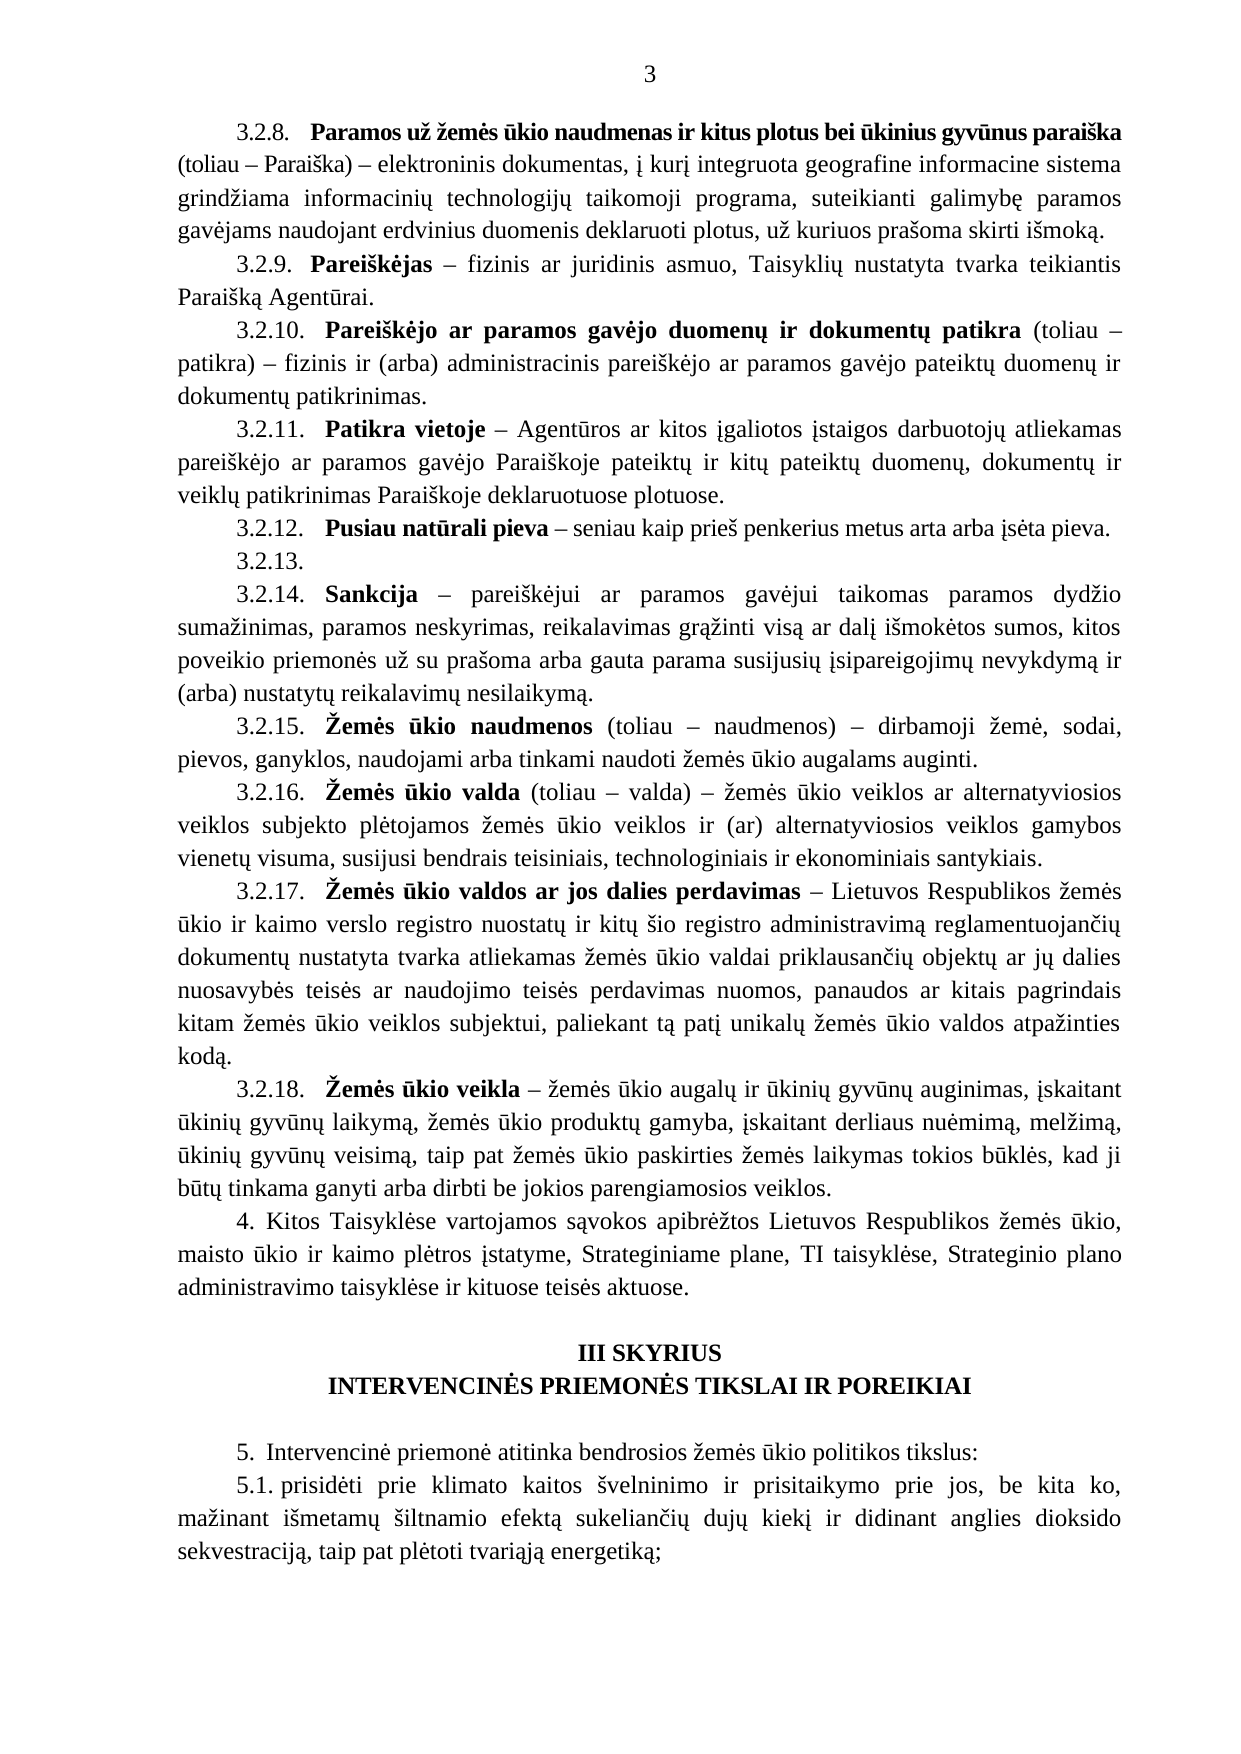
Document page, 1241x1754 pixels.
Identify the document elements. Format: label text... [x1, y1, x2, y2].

list Žemės ūkio valda (toliau – valda) – žemės ūkio veiklos ar alternatyviosios veiklos subjekto plėtojamos žemės ūkio veiklos ir (ar) alternatyviosios veiklos gamybos vienetų visuma, susijusi bendrais teisiniais, technologiniais ir ekonominiais santykiais. [177, 777, 1122, 810]
list Pareiškėjo ar paramos gavėjo duomenų ir dokumentų patikra (toliau – patikra) – fizinis ir (arba) administracinis pareiškėjo ar paramos gavėjo pateiktų duomenų ir dokumentų patikrinimas. [177, 315, 1122, 409]
list Pareiškėjas – fizinis ar juridinis asmuo, Taisyklių nustatyta tvarka teikiantis Paraišką Agentūrai. [177, 249, 1122, 310]
list Patikra vietoje – Agentūros ar kitos įgaliotos įstaigos darbuotojų atliekamas pareiškėjo ar paramos gavėjo Paraiškoje pateiktų ir kitų pateiktų duomenų, dokumentų ir veiklų patikrinimas Paraiškoje deklaruotuose plotuose. [177, 414, 1122, 508]
list Žemės ūkio veikla – žemės ūkio augalų ir ūkinių gyvūnų auginimas, įskaitant ūkinių gyvūnų laikymą, žemės ūkio produktų gamyba, įskaitant derliaus nuėmimą, melžimą, ūkinių gyvūnų veisimą, taip pat žemės ūkio paskirties žemės laikymas tokios būklės, kad ji būtų tinkama ganyti arba dirbti be jokios parengiamosios veiklos. [177, 1074, 1122, 1202]
text III SKYRIUS [177, 1338, 1122, 1367]
list Žemės ūkio valda (toliau – valda) – žemės ūkio veiklos ar alternatyviosios veiklos subjekto plėtojamos žemės ūkio veiklos ir (ar) alternatyviosios veiklos gamybos vienetų visuma, susijusi bendrais teisiniais, technologiniais ir ekonominiais santykiais. [177, 839, 1122, 872]
text INTERVENCINĖS PRIEMONĖS TIKSLAI IR POREIKIAI [177, 1371, 1122, 1400]
list Pusiau natūrali pieva – seniau kaip prieš penkerius metus arta arba įsėta pieva. [177, 513, 1122, 542]
list Paramos už žemės ūkio naudmenas ir kitus plotus bei ūkinius gyvūnus paraiška (toliau – Paraiška) – elektroninis dokumentas, į kurį integruota geografine informacine sistema grindžiama informacinių technologijų taikomoji programa, suteikianti galimybę paramos gavėjams naudojant erdvinius duomenis deklaruoti plotus, už kuriuos prašoma skirti išmoką. [177, 117, 1122, 244]
list Žemės ūkio naudmenos (toliau – naudmenos) – dirbamoji žemė, sodai, pievos, ganyklos, naudojami arba tinkami naudoti žemės ūkio augalams auginti. [177, 711, 1122, 773]
list Kitos Taisyklėse vartojamos sąvokos apibrėžtos Lietuvos Respublikos žemės ūkio, maisto ūkio ir kaimo plėtros įstatyme, Strateginiame plane, TI taisyklėse, Strateginio plano administravimo taisyklėse ir kituose teisės aktuose. [177, 1206, 1122, 1301]
list Intervencinė priemonė atitinka bendrosios žemės ūkio politikos tikslus: [177, 1437, 1122, 1466]
list Žemės ūkio valdos ar jos dalies perdavimas – Lietuvos Respublikos žemės ūkio ir kaimo verslo registro nuostatų ir kitų šio registro administravimą reglamentuojančių dokumentų nustatyta tvarka atliekamas žemės ūkio valdai priklausančių objektų ar jų dalies nuosavybės teisės ar naudojimo teisės perdavimas nuomos, panaudos ar kitais pagrindais kitam žemės ūkio veiklos subjektui, paliekant tą patį unikalų žemės ūkio valdos atpažinties kodą. [177, 876, 1122, 1070]
list Sankcija – pareiškėjui ar paramos gavėjui taikomas paramos dydžio sumažinimas, paramos neskyrimas, reikalavimas grąžinti visą ar dalį išmokėtos sumos, kitos poveikio priemonės už su prašoma arba gauta parama susijusių įsipareigojimų nevykdymą ir (arba) nustatytų reikalavimų nesilaikymą. [177, 579, 1122, 707]
list prisidėti prie klimato kaitos švelninimo ir prisitaikymo prie jos, be kita ko, mažinant išmetamų šiltnamio efektą sukeliančių dujų kiekį ir didinant anglies dioksido sekvestraciją, taip pat plėtoti tvariąją energetiką; [177, 1470, 1122, 1565]
